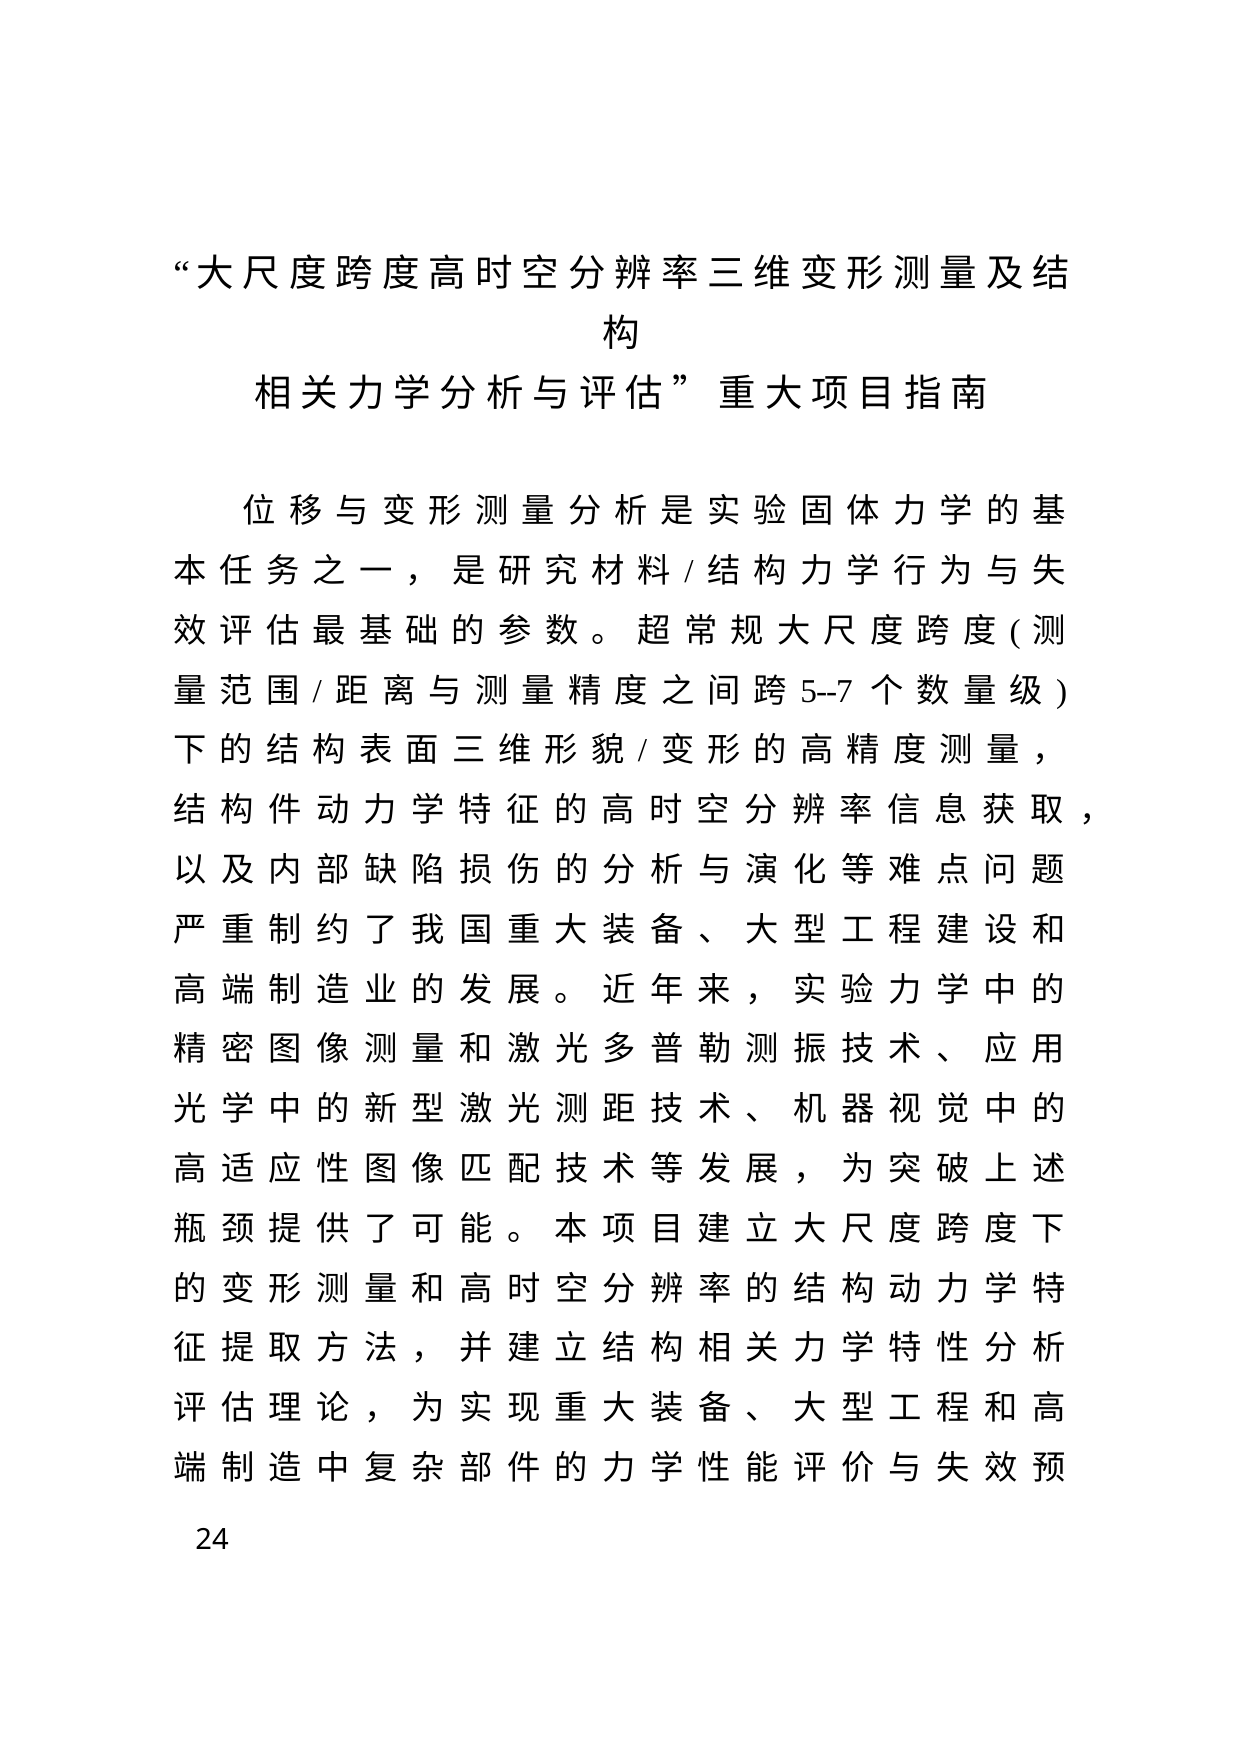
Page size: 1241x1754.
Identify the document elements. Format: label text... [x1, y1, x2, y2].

text 相关力学分析与评估”重大项目指南 [173, 360, 1079, 420]
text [173, 478, 1079, 1495]
text “大尺度跨度高时空分辨率三维变形测量及结构 [173, 241, 1079, 360]
